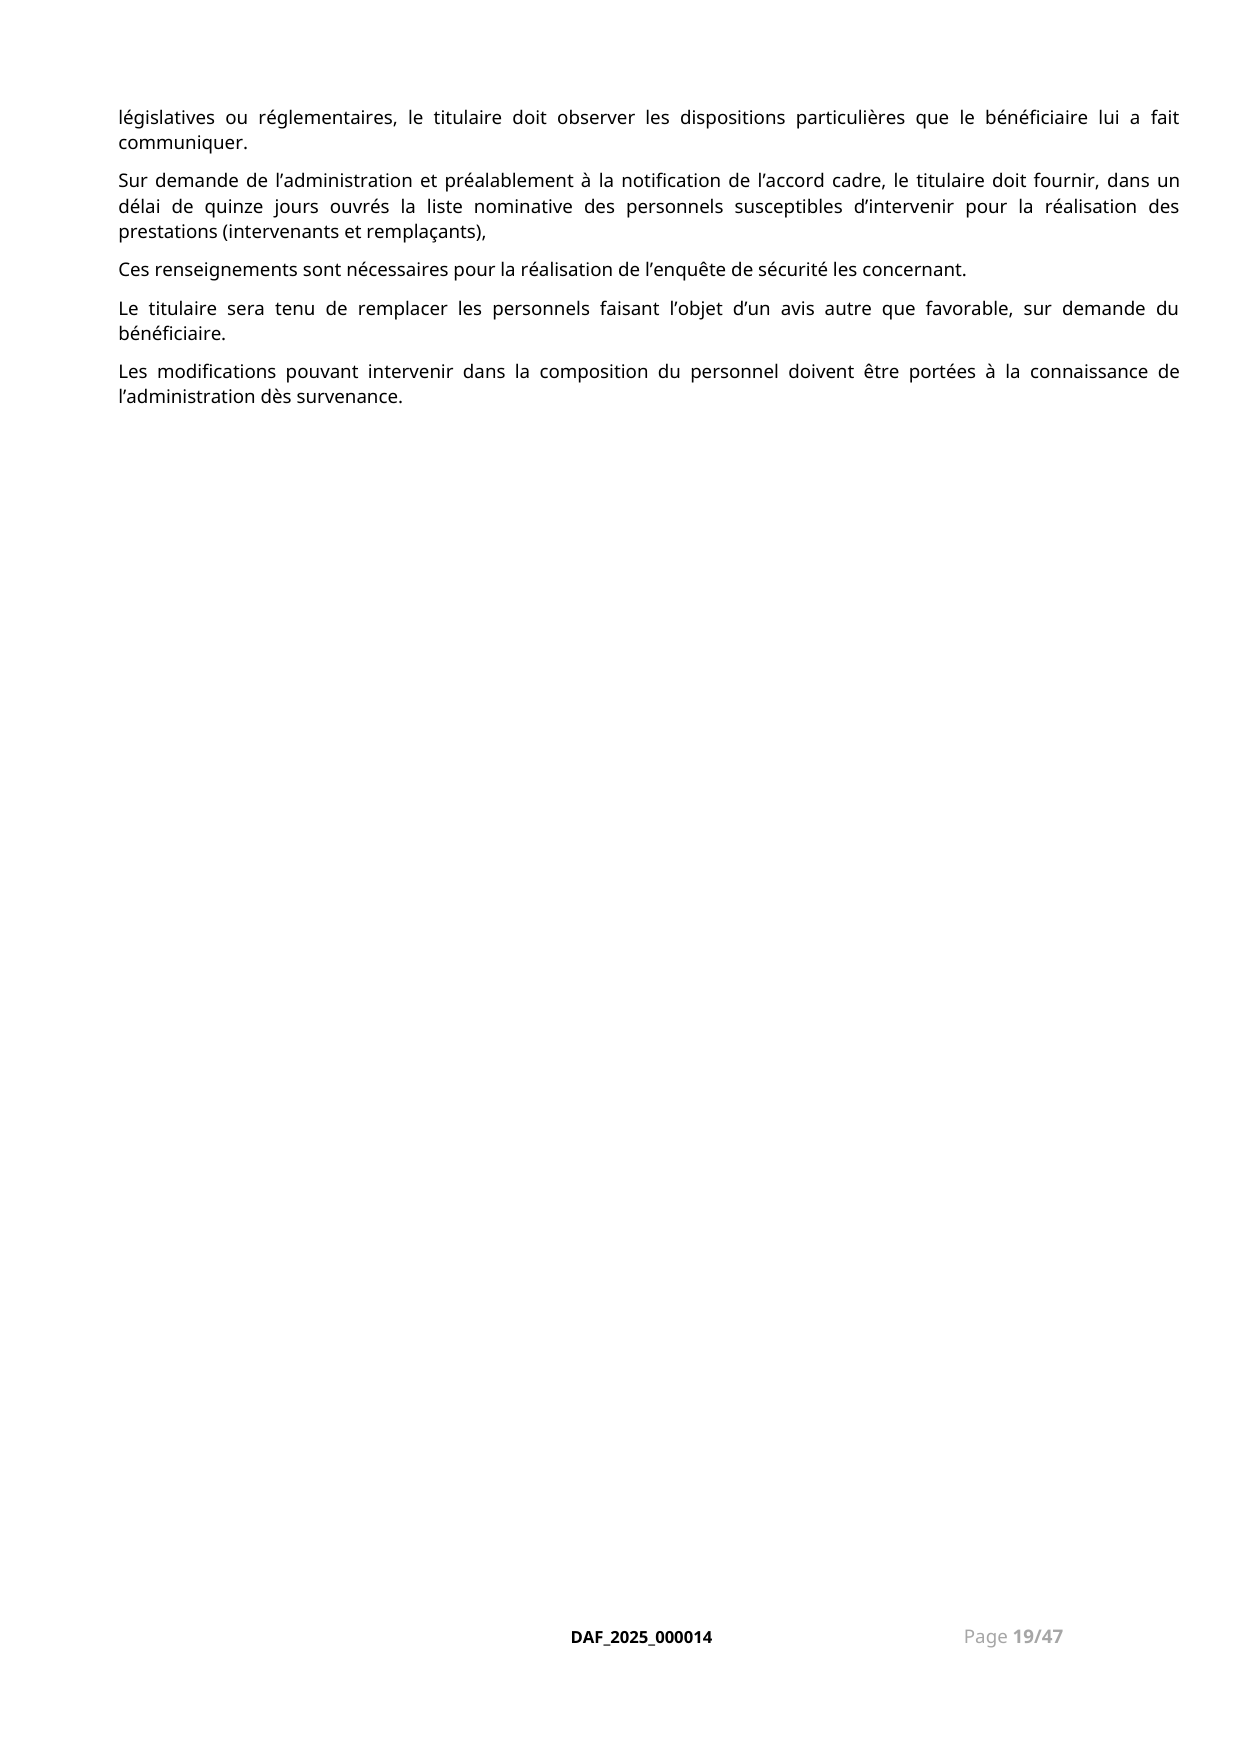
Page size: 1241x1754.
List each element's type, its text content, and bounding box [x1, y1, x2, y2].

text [118, 104, 1181, 155]
text Sur demande de l’administration et préalablement à la notification de l’accord cadre, le titulaire doit fournir, dans un délai de quinze jours ouvrés la liste nominative des personnels susceptibles d’intervenir pour la réalisation des prestations (intervenants et remplaçants), [118, 168, 1181, 244]
text Le titulaire sera tenu de remplacer les personnels faisant l’objet d’un avis autre que favorable, sur demande du bénéficiaire. [118, 295, 1181, 346]
text Ces renseignements sont nécessaires pour la réalisation de l’enquête de sécurité les concernant. [118, 257, 1181, 282]
text Les modifications pouvant intervenir dans la composition du personnel doivent être portées à la connaissance de l’administration dès survenance. [118, 358, 1181, 409]
